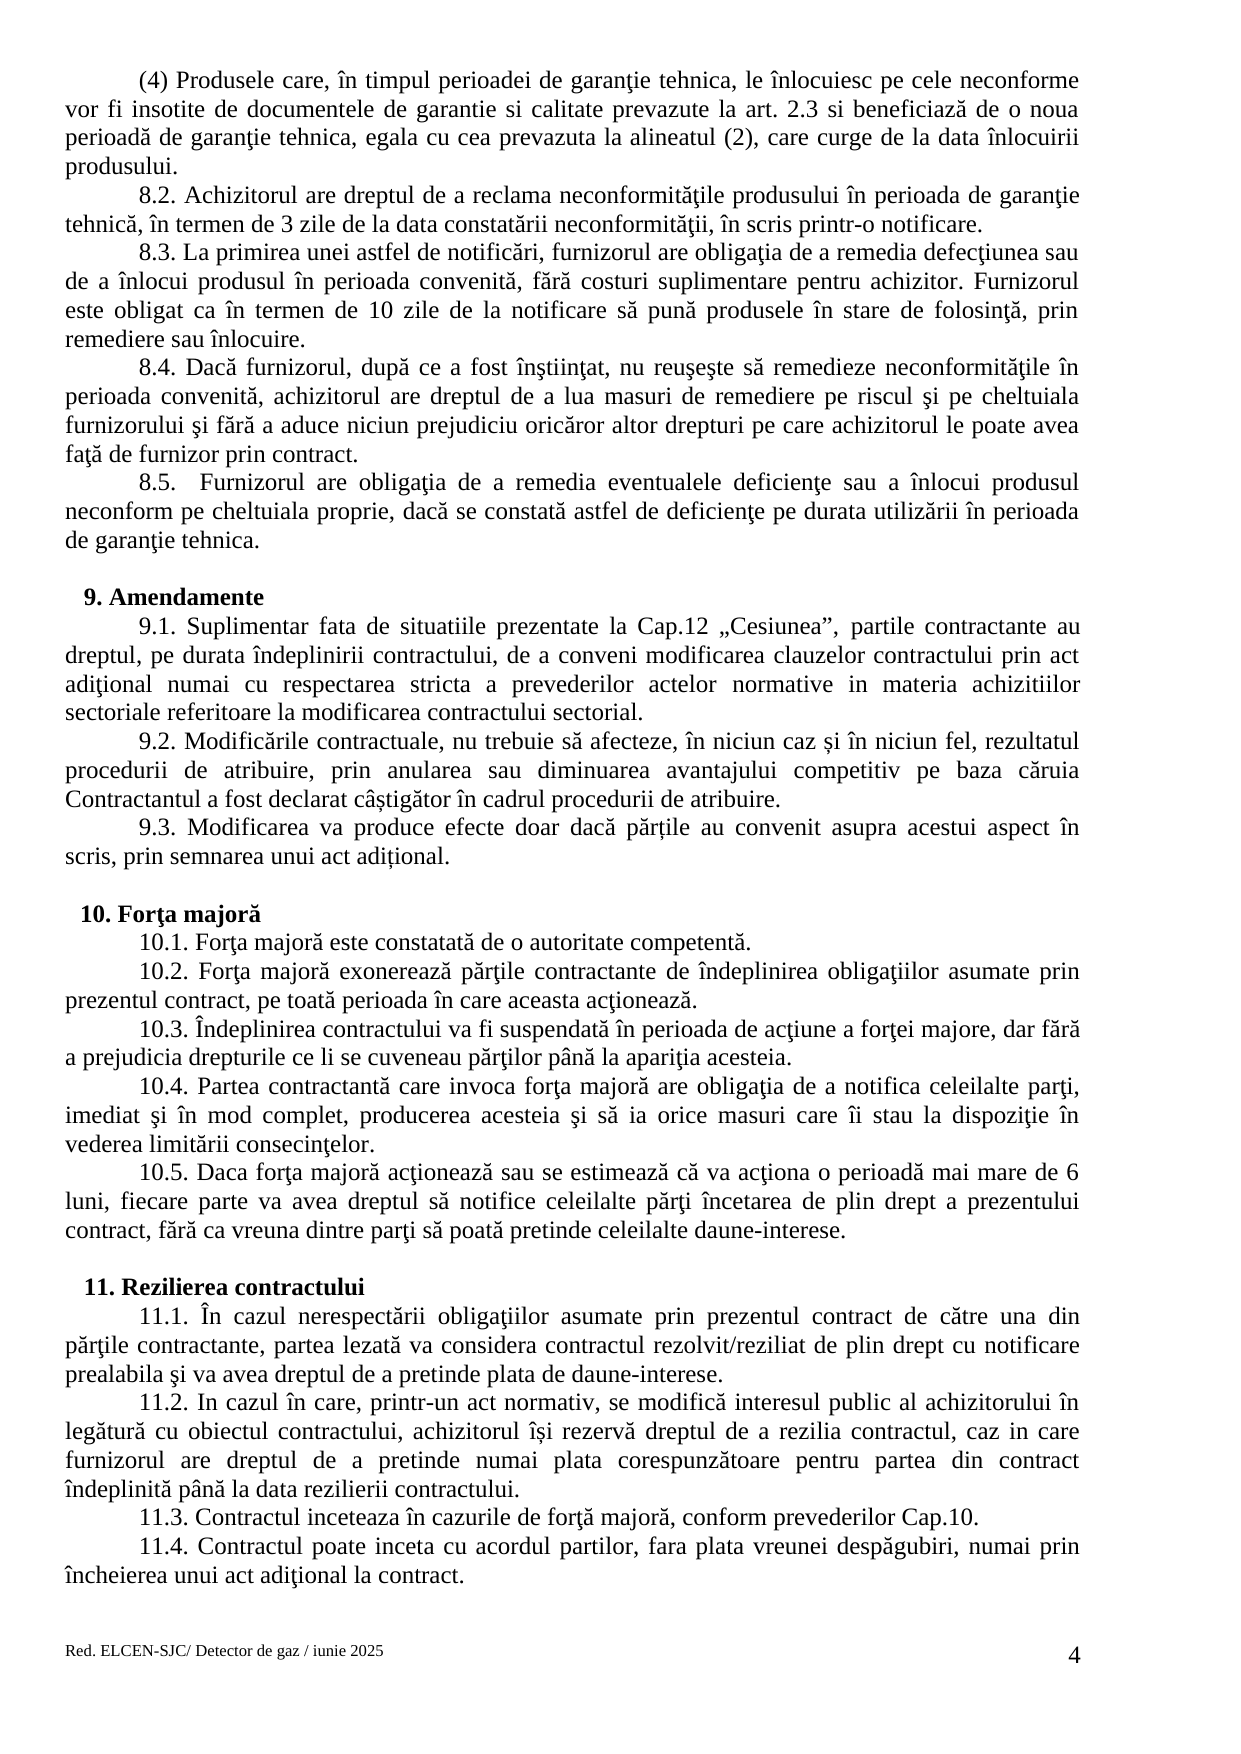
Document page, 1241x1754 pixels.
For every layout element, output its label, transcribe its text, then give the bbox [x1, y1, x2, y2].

text 9. Amendamente [65, 582, 1081, 611]
list 9.3. Modificarea va produce efecte doar dacă părțile au convenit asupra acestui aspect în scris, prin semnarea unui act adițional. [65, 812, 1081, 870]
text 8.4. Dacă furnizorul, după ce a fost înştiinţat, nu reuşeşte să remedieze neconformităţile în perioada convenită, achizitorul are dreptul de a lua masuri de remediere pe riscul şi pe cheltuiala furnizorului şi fără a aduce niciun prejudiciu oricăror altor drepturi pe care achizitorul le poate avea faţă de furnizor prin contract. [65, 352, 1081, 467]
text 10.1. Forţa majoră este constatată de o autoritate competentă. [65, 927, 1081, 956]
text 8.3. La primirea unei astfel de notificări, furnizorul are obligaţia de a remedia defecţiunea sau de a înlocui produsul în perioada convenită, fără costuri suplimentare pentru achizitor. Furnizorul este obligat ca în termen de 10 zile de la notificare să pună produsele în stare de folosinţă, prin remediere sau înlocuire. [65, 237, 1081, 352]
text 10.2. Forţa majoră exonerează părţile contractante de îndeplinirea obligaţiilor asumate prin prezentul contract, pe toată perioada în care aceasta acţionează. [65, 956, 1081, 1014]
text (4) Produsele care, în timpul perioadei de garanţie tehnica, le înlocuiesc pe cele neconforme vor fi insotite de documentele de garantie si calitate prevazute la art. 2.3 si beneficiază de o noua perioadă de garanţie tehnica, egala cu cea prevazuta la alineatul (2), care curge de la data înlocuirii produsului. [65, 65, 1081, 180]
text 11.4. Contractul poate inceta cu acordul partilor, fara plata vreunei despăgubiri, numai prin încheierea unui act adiţional la contract. [65, 1531, 1081, 1589]
text 8.2. Achizitorul are dreptul de a reclama neconformităţile produsului în perioada de garanţie tehnică, în termen de 3 zile de la data constatării neconformităţii, în scris printr-o notificare. [65, 180, 1081, 237]
text 9.2. Modificările contractuale, nu trebuie să afecteze, în niciun caz și în niciun fel, rezultatul procedurii de atribuire, prin anularea sau diminuarea avantajului competitiv pe baza căruia Contractantul a fost declarat câștigător în cadrul procedurii de atribuire. [65, 726, 1081, 812]
text 10. Forţa majoră [65, 899, 1081, 927]
text 8.5. Furnizorul are obligaţia de a remedia eventualele deficienţe sau a înlocui produsul neconform pe cheltuiala proprie, dacă se constată astfel de deficienţe pe durata utilizării în perioada de garanţie tehnica. [65, 467, 1081, 554]
text 9.1. Suplimentar fata de situatiile prezentate la Cap.12 „Cesiunea”, partile contractante au dreptul, pe durata îndeplinirii contractului, de a conveni modificarea clauzelor contractului prin act adiţional numai cu respectarea stricta a prevederilor actelor normative in materia achizitiilor sectoriale referitoare la modificarea contractului sectorial. [65, 611, 1081, 726]
text 11.3. Contractul inceteaza în cazurile de forţă majoră, conform prevederilor Cap.10. [65, 1502, 1081, 1531]
text 10.3. Îndeplinirea contractului va fi suspendată în perioada de acţiune a forţei majore, dar fără a prejudicia drepturile ce li se cuveneau părţilor până la apariţia acesteia. [65, 1014, 1081, 1071]
text 11.1. În cazul nerespectării obligaţiilor asumate prin prezentul contract de către una din părţile contractante, partea lezată va considera contractul rezolvit/reziliat de plin drept cu notificare prealabila şi va avea dreptul de a pretinde plata de daune-interese. [65, 1301, 1081, 1387]
text 10.4. Partea contractantă care invoca forţa majoră are obligaţia de a notifica celeilalte parţi, imediat şi în mod complet, producerea acesteia şi să ia orice masuri care îi stau la dispoziţie în vederea limitării consecinţelor. [65, 1071, 1081, 1157]
text 11.2. In cazul în care, printr-un act normativ, se modifică interesul public al achizitorului în legătură cu obiectul contractului, achizitorul își rezervă dreptul de a rezilia contractul, caz in care furnizorul are dreptul de a pretinde numai plata corespunzătoare pentru partea din contract îndeplinită până la data rezilierii contractului. [65, 1387, 1081, 1502]
text 11. Rezilierea contractului [65, 1272, 1081, 1301]
text 10.5. Daca forţa majoră acţionează sau se estimează că va acţiona o perioadă mai mare de 6 luni, fiecare parte va avea dreptul să notifice celeilalte părţi încetarea de plin drept a prezentului contract, fără ca vreuna dintre parţi să poată pretinde celeilalte daune-interese. [65, 1157, 1081, 1244]
